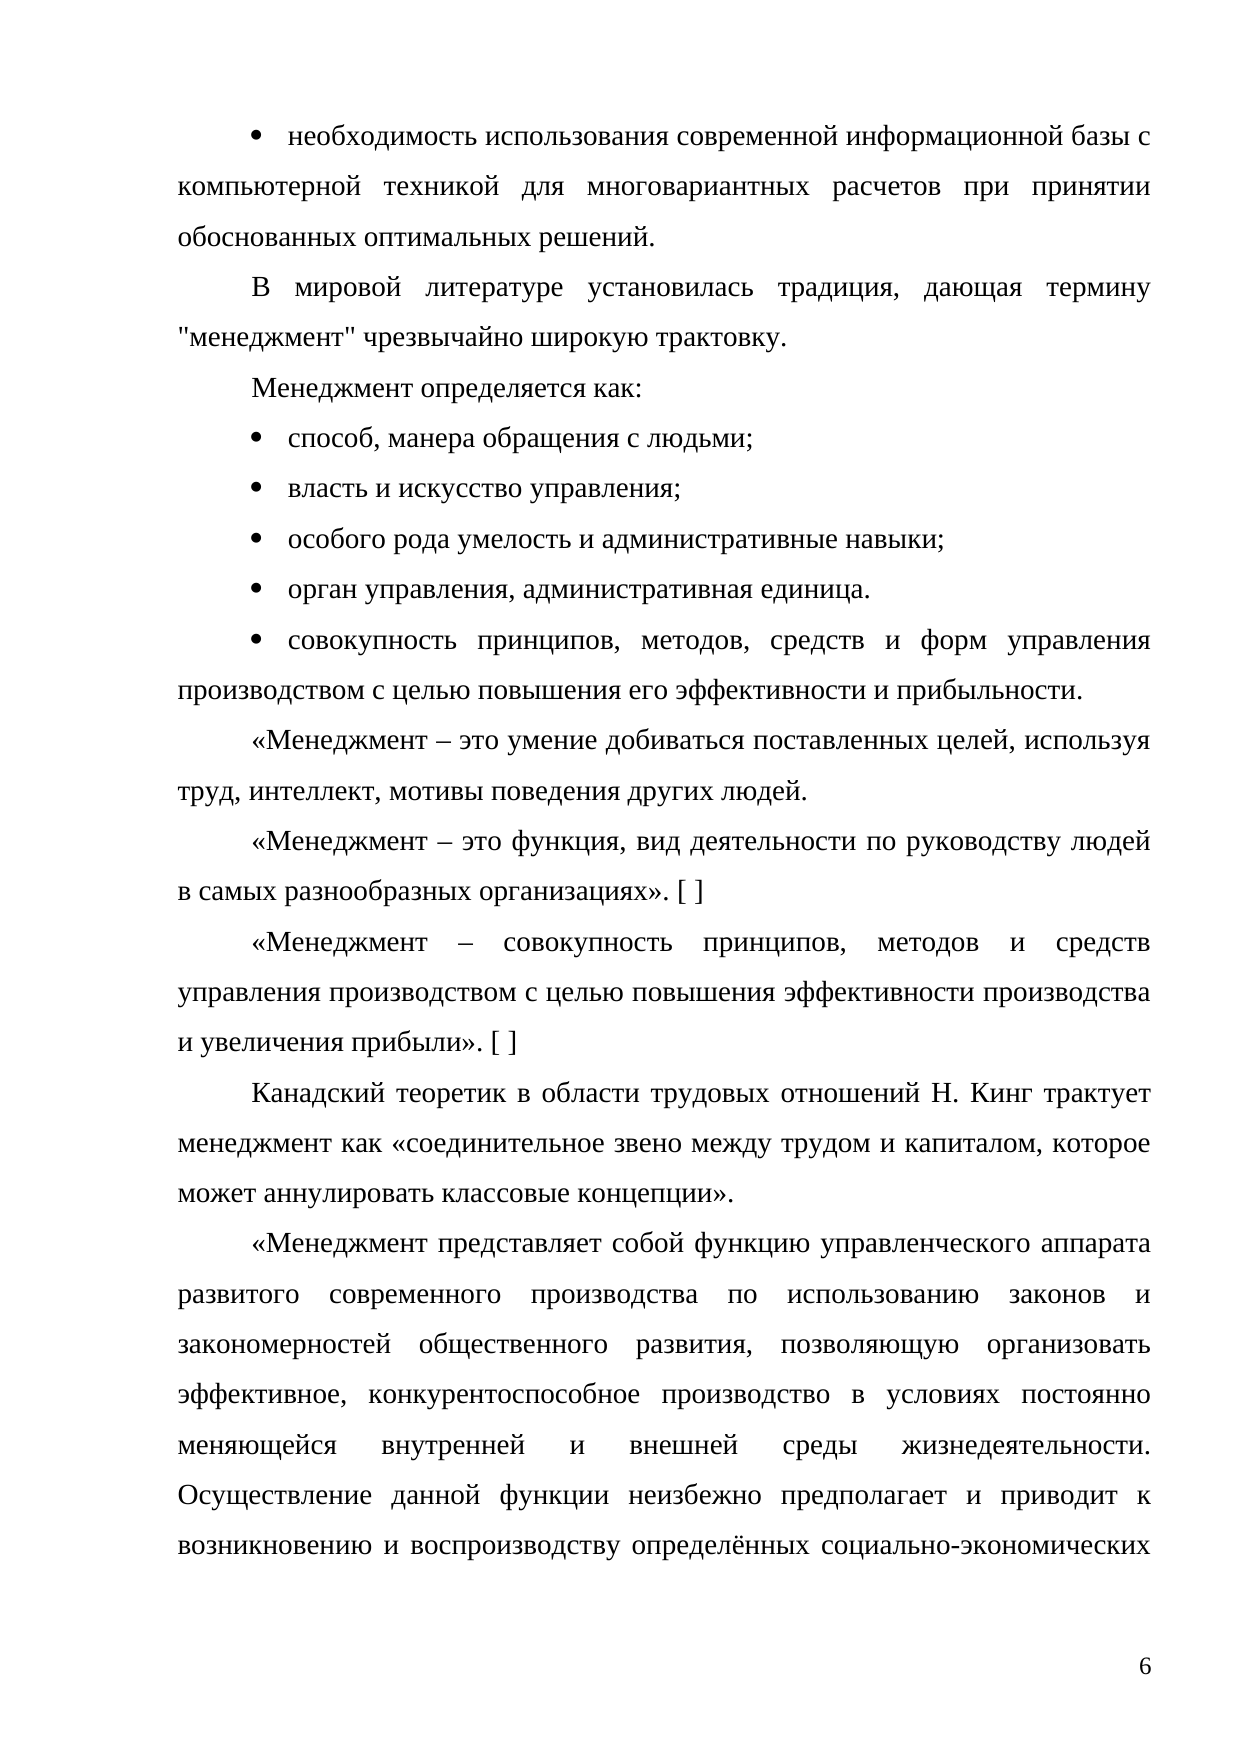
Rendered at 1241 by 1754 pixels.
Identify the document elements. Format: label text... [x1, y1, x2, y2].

text «Менеджмент – это функция, вид деятельности по руководству людей в самых разнообразных организациях». [ ] [177, 823, 1152, 907]
text В мировой литературе установилась традиция, дающая термину "менеджмент" чрезвычайно широкую трактовку. [177, 269, 1152, 353]
list совокупность принципов, методов, средств и форм управления производством с целью повышения его эффективности и прибыльности. [177, 622, 1152, 706]
text Менеджмент определяется как: [177, 370, 1152, 403]
text «Менеджмент – это умение добиваться поставленных целей, используя труд, интеллект, мотивы поведения других людей. [177, 722, 1152, 806]
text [177, 1226, 1152, 1561]
text «Менеджмент – совокупность принципов, методов и средств управления производством с целью повышения эффективности производства и увеличения прибыли». [ ] [177, 924, 1152, 1058]
list орган управления, административная единица. [177, 571, 1152, 605]
text Канадский теоретик в области трудовых отношений Н. Кинг трактует менеджмент как «соединительное звено между трудом и капиталом, которое может аннулировать классовые концепции». [177, 1075, 1152, 1209]
list необходимость использования современной информационной базы с компьютерной техникой для многовариантных расчетов при принятии обоснованных оптимальных решений. [177, 118, 1152, 252]
list особого рода умелость и административные навыки; [177, 521, 1152, 554]
list способ, манера обращения с людьми; [177, 420, 1152, 454]
list власть и искусство управления; [177, 471, 1152, 504]
